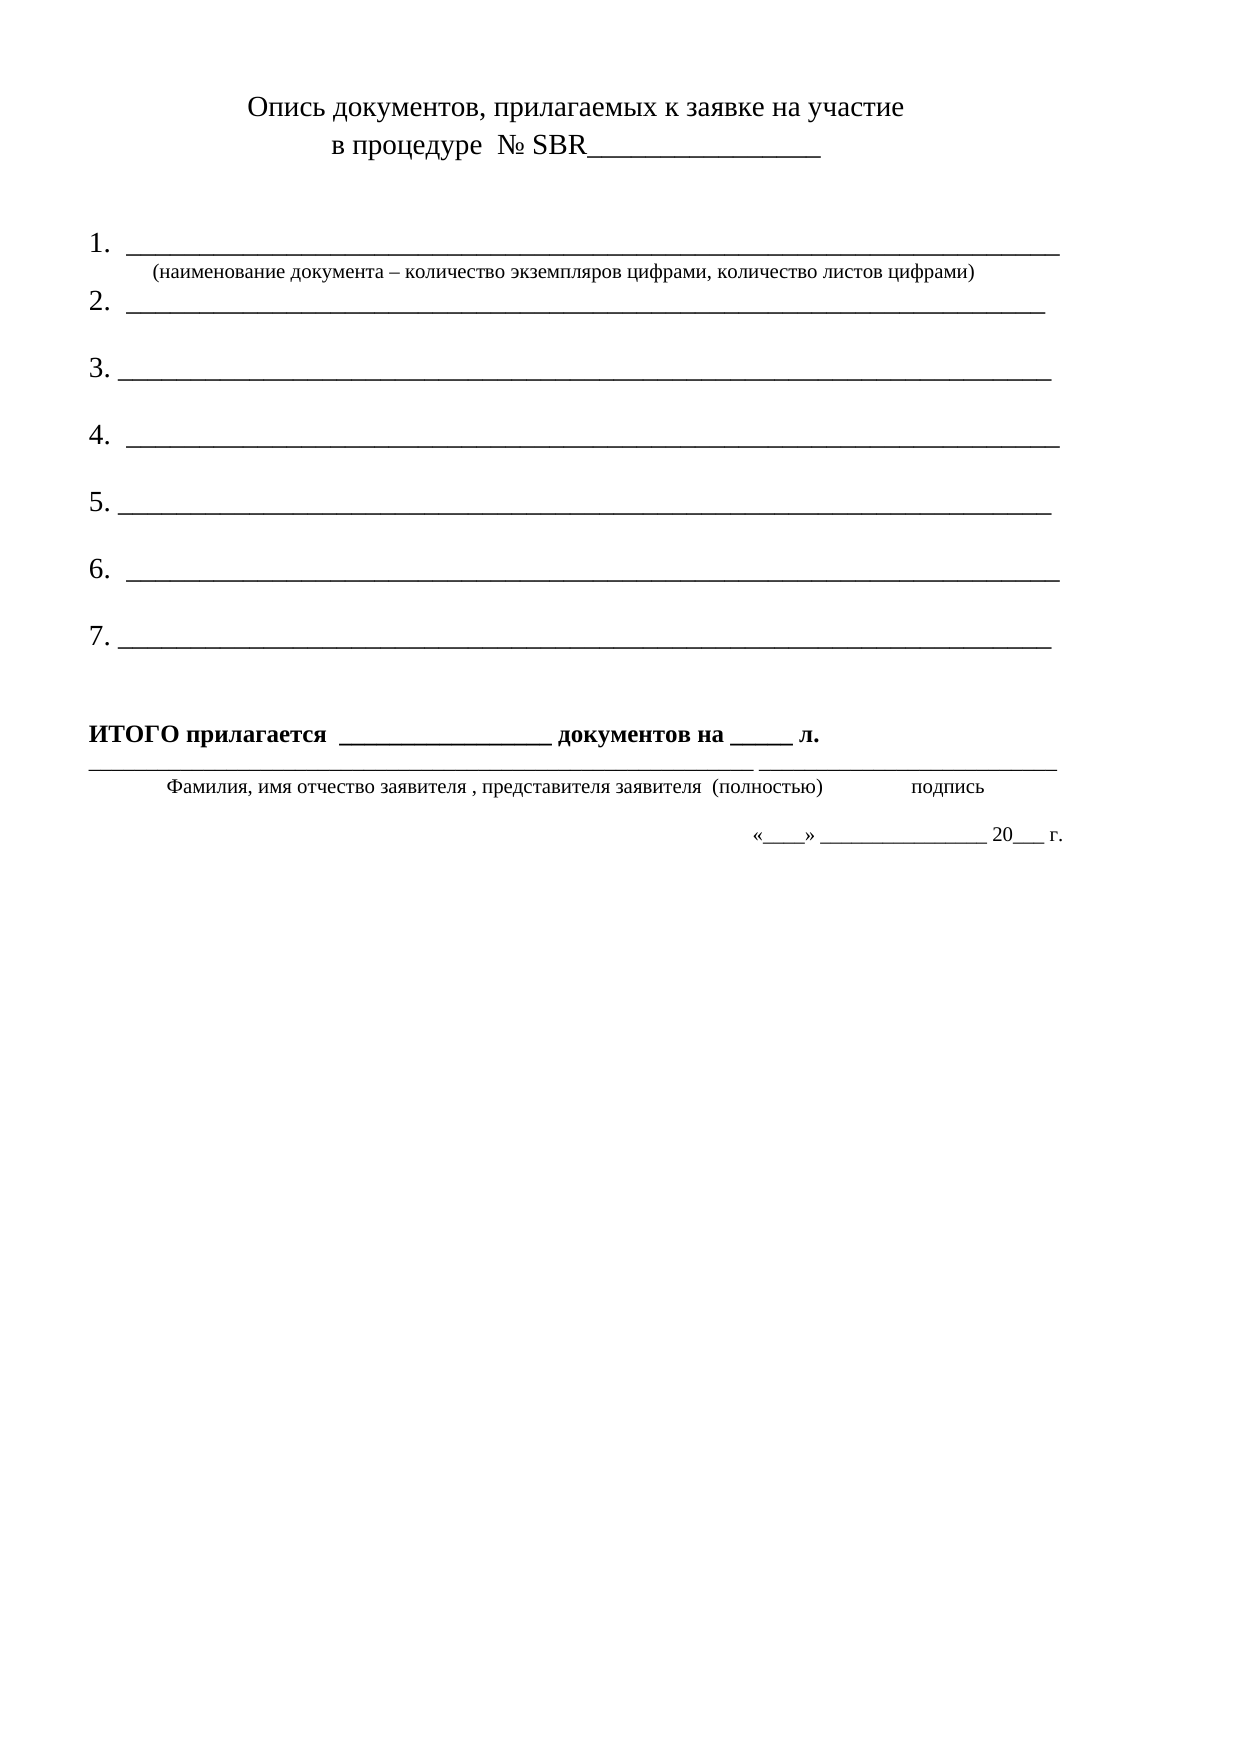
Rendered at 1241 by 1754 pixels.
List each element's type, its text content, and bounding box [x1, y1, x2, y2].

list ________________________________________________________________ [89, 225, 1063, 259]
text в процедуре № SBR________________ [89, 127, 1063, 161]
text Опись документов, прилагаемых к заявке на участие [89, 89, 1063, 122]
list ________________________________________________________________ [89, 417, 1063, 450]
text Фамилия, имя отчество заявителя , представителя заявителя (полностью) подпись [89, 774, 1063, 798]
text ИТОГО прилагается _________________ документов на _____ л. [89, 719, 1063, 747]
list _______________________________________________________________ [89, 283, 1063, 316]
text 7. ________________________________________________________________ [89, 618, 1063, 652]
text «____» ________________ 20___ г. [89, 822, 1063, 846]
text __________________________________________________________ __________________________ [89, 747, 1063, 774]
list ________________________________________________________________ [89, 551, 1063, 584]
text 3. ________________________________________________________________ [89, 350, 1063, 383]
text 5. ________________________________________________________________ [89, 484, 1063, 517]
text (наименование документа – количество экземпляров цифрами, количество листов цифрами) [89, 259, 1063, 283]
